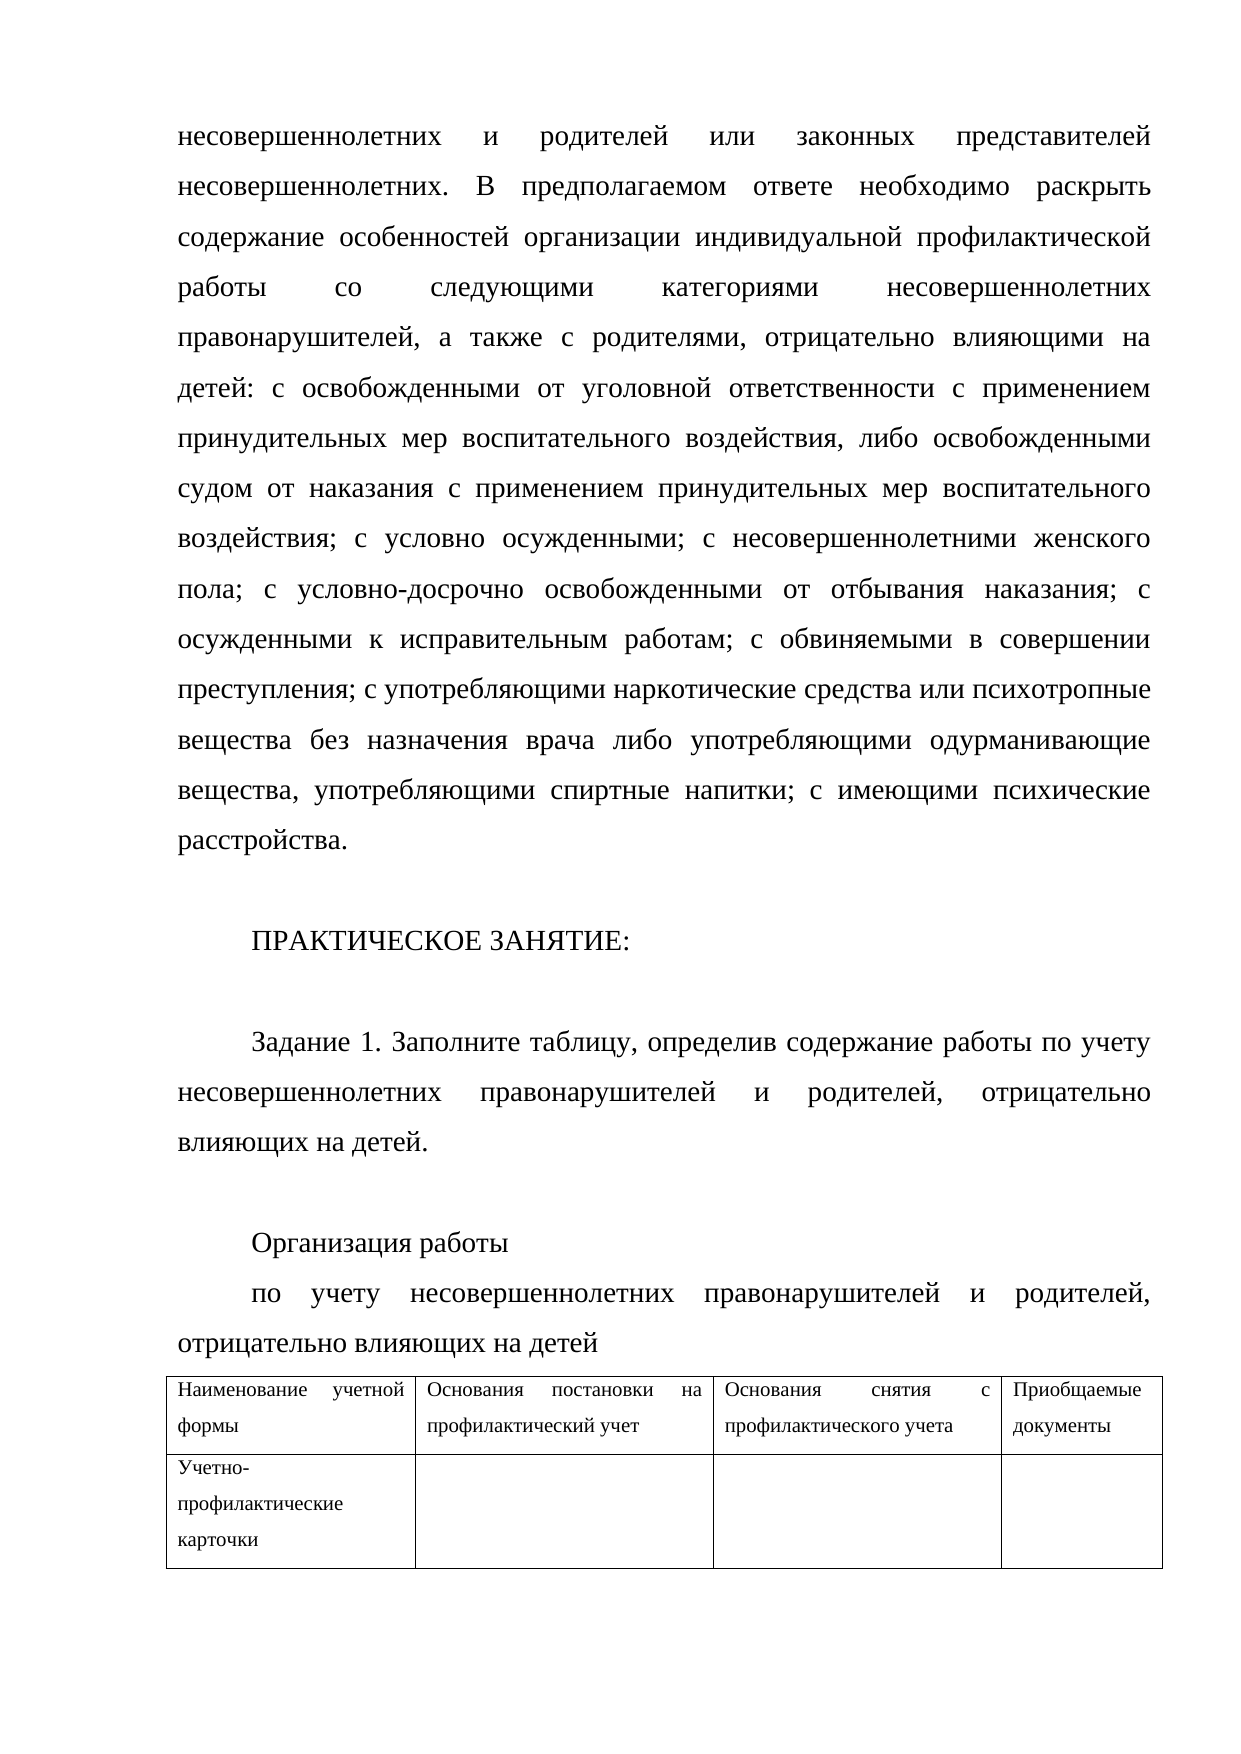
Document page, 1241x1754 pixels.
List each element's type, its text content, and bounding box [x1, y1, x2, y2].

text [177, 118, 1152, 856]
text Задание 1. Заполните таблицу, определив содержание работы по учету несовершеннолетних правонарушителей и родителей, отрицательно влияющих на детей. [177, 1024, 1152, 1158]
table_cell [416, 1455, 713, 1568]
text Организация работы [177, 1225, 1152, 1258]
text по учету несовершеннолетних правонарушителей и родителей, отрицательно влияющих на детей [177, 1275, 1152, 1359]
text Практическое занятие: [177, 923, 1152, 957]
table_cell [714, 1455, 1001, 1568]
table_header Основания снятия с профилактического учета [714, 1377, 1001, 1454]
table_header Основания постановки на профилактический учет [416, 1377, 713, 1454]
table_header Приобщаемые документы [1002, 1377, 1162, 1454]
table_cell Учетно-профилактические карточки [167, 1455, 415, 1568]
table_header Наименование учетной формы [167, 1377, 415, 1454]
table_cell [1002, 1455, 1162, 1568]
